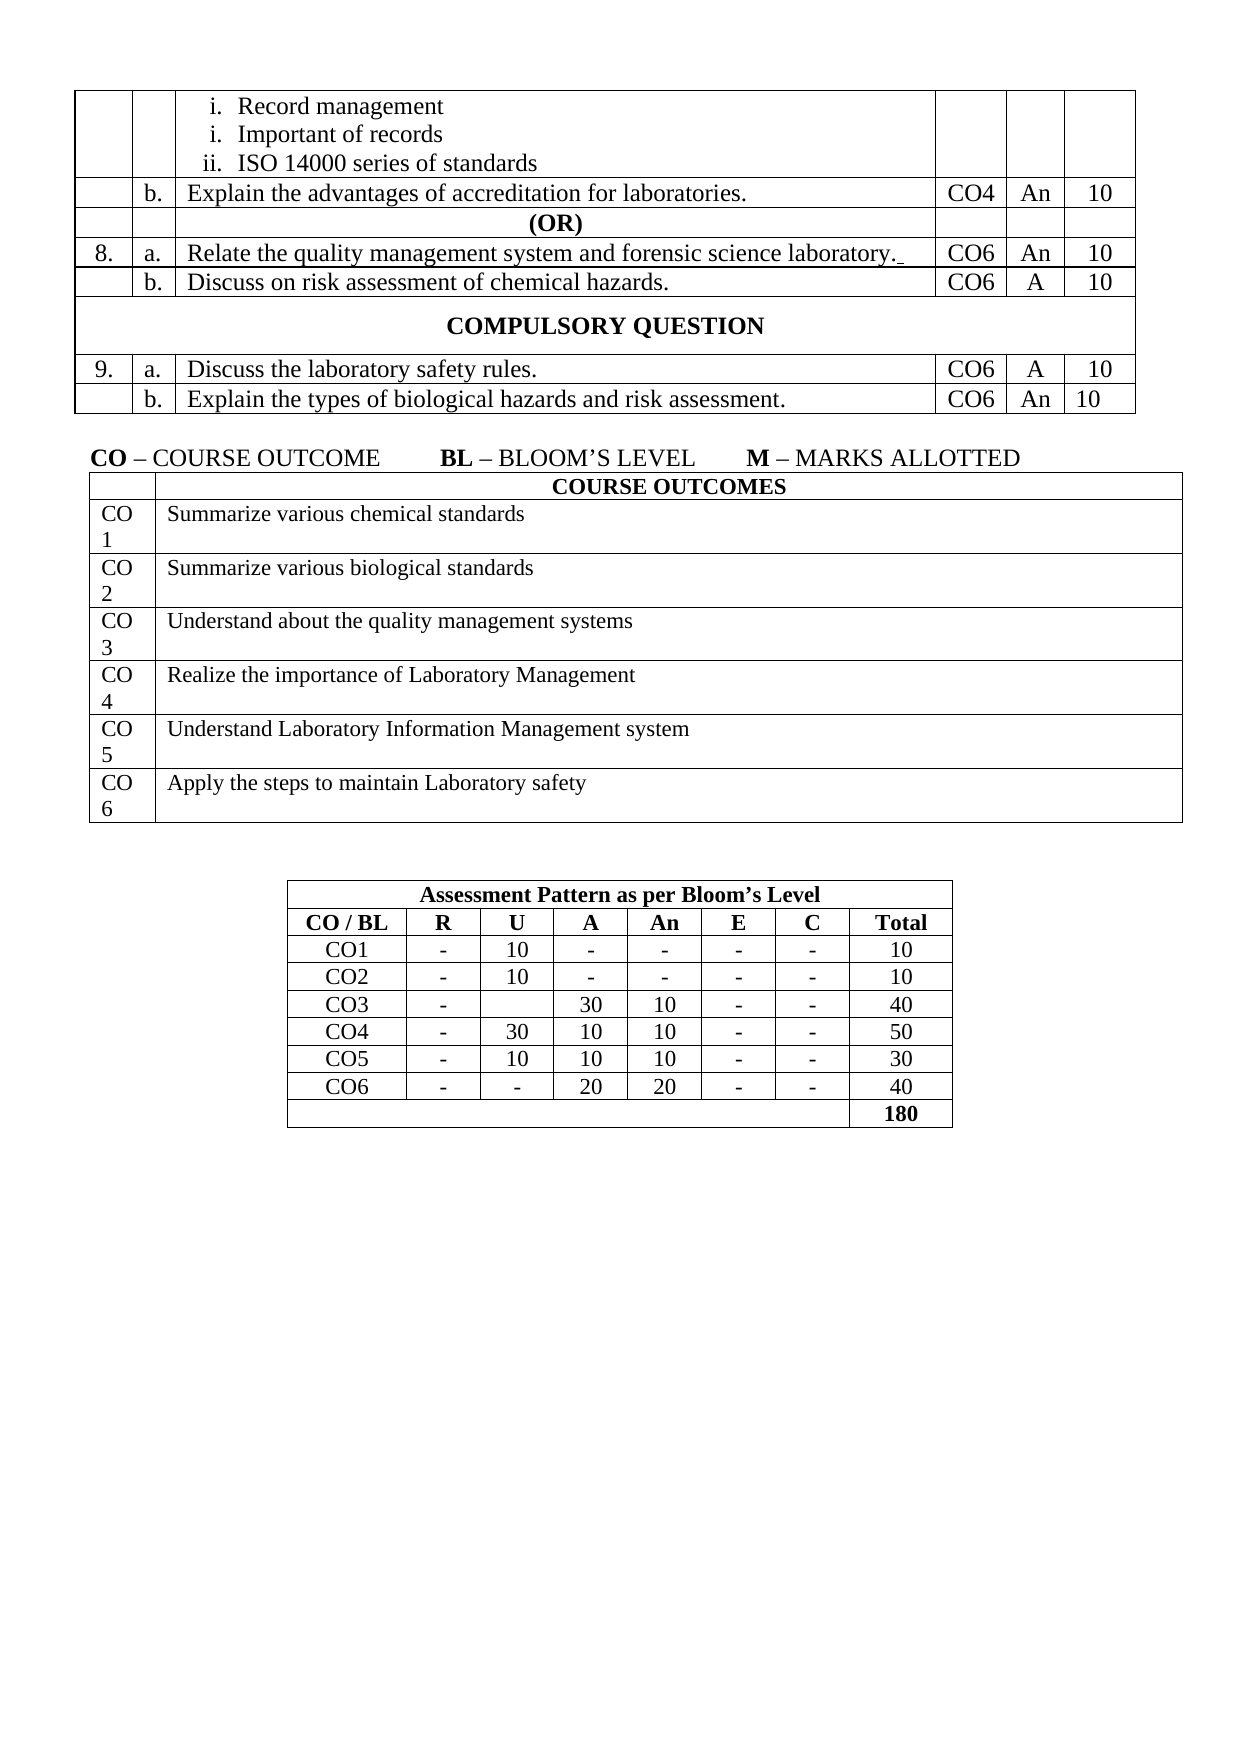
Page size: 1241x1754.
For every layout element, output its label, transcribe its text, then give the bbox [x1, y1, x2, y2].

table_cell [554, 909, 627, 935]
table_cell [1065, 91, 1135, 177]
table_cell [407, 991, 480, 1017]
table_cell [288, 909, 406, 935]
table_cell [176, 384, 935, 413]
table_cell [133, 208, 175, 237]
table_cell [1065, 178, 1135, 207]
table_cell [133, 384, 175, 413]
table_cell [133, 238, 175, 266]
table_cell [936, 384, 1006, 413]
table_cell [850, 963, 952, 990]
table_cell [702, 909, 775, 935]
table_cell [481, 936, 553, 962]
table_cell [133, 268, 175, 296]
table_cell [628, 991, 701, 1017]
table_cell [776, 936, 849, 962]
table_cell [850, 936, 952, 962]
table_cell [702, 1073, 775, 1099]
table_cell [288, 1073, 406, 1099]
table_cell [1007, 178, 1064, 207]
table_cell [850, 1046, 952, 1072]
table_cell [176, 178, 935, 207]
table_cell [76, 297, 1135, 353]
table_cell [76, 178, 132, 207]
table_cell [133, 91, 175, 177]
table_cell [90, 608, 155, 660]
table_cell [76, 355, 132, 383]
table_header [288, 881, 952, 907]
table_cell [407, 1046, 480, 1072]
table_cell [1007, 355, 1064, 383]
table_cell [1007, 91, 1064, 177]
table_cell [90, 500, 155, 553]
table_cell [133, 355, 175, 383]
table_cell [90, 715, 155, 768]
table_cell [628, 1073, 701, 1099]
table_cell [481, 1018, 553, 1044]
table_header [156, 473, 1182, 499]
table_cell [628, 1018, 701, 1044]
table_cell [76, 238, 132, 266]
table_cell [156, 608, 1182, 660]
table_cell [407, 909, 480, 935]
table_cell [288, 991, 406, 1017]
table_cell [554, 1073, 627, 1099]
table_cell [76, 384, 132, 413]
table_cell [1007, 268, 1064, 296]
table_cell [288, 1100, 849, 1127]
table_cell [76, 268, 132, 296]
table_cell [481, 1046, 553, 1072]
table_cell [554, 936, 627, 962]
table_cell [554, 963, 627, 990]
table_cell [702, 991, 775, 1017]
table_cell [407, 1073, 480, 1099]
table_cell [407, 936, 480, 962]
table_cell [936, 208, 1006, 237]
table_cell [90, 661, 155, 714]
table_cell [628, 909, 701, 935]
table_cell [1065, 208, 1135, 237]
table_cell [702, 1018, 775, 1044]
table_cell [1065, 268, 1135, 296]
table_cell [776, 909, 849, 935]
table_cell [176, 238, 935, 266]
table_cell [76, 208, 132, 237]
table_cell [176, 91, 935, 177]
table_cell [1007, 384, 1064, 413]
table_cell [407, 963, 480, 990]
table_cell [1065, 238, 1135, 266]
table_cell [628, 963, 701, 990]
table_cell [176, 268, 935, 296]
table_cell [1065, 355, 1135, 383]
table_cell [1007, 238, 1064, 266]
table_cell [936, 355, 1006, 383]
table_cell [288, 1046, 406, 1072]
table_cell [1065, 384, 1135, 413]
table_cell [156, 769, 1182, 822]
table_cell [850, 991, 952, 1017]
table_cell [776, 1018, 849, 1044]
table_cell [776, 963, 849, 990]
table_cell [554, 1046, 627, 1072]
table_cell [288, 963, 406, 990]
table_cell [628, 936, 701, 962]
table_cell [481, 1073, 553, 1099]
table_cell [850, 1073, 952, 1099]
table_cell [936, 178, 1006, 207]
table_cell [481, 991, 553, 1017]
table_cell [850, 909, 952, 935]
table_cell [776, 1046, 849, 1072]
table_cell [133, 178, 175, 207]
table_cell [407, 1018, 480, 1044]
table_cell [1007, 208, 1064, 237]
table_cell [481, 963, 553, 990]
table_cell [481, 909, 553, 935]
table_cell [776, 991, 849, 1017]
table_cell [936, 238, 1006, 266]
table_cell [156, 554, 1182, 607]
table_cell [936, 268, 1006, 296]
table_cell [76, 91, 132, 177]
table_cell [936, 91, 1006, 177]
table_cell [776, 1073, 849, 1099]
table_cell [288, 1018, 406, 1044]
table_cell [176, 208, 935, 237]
text CO – COURSE OUTCOME BL – BLOOM’S LEVEL M – MARKS ALLOTTED [90, 443, 1150, 472]
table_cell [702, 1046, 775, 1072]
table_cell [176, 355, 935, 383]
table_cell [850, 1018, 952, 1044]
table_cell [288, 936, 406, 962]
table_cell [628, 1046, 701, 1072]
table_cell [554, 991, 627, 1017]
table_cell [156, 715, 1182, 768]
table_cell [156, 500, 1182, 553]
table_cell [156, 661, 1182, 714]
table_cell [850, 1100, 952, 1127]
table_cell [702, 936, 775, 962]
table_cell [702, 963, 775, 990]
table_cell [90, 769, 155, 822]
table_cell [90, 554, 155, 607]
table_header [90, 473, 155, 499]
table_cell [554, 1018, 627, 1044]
